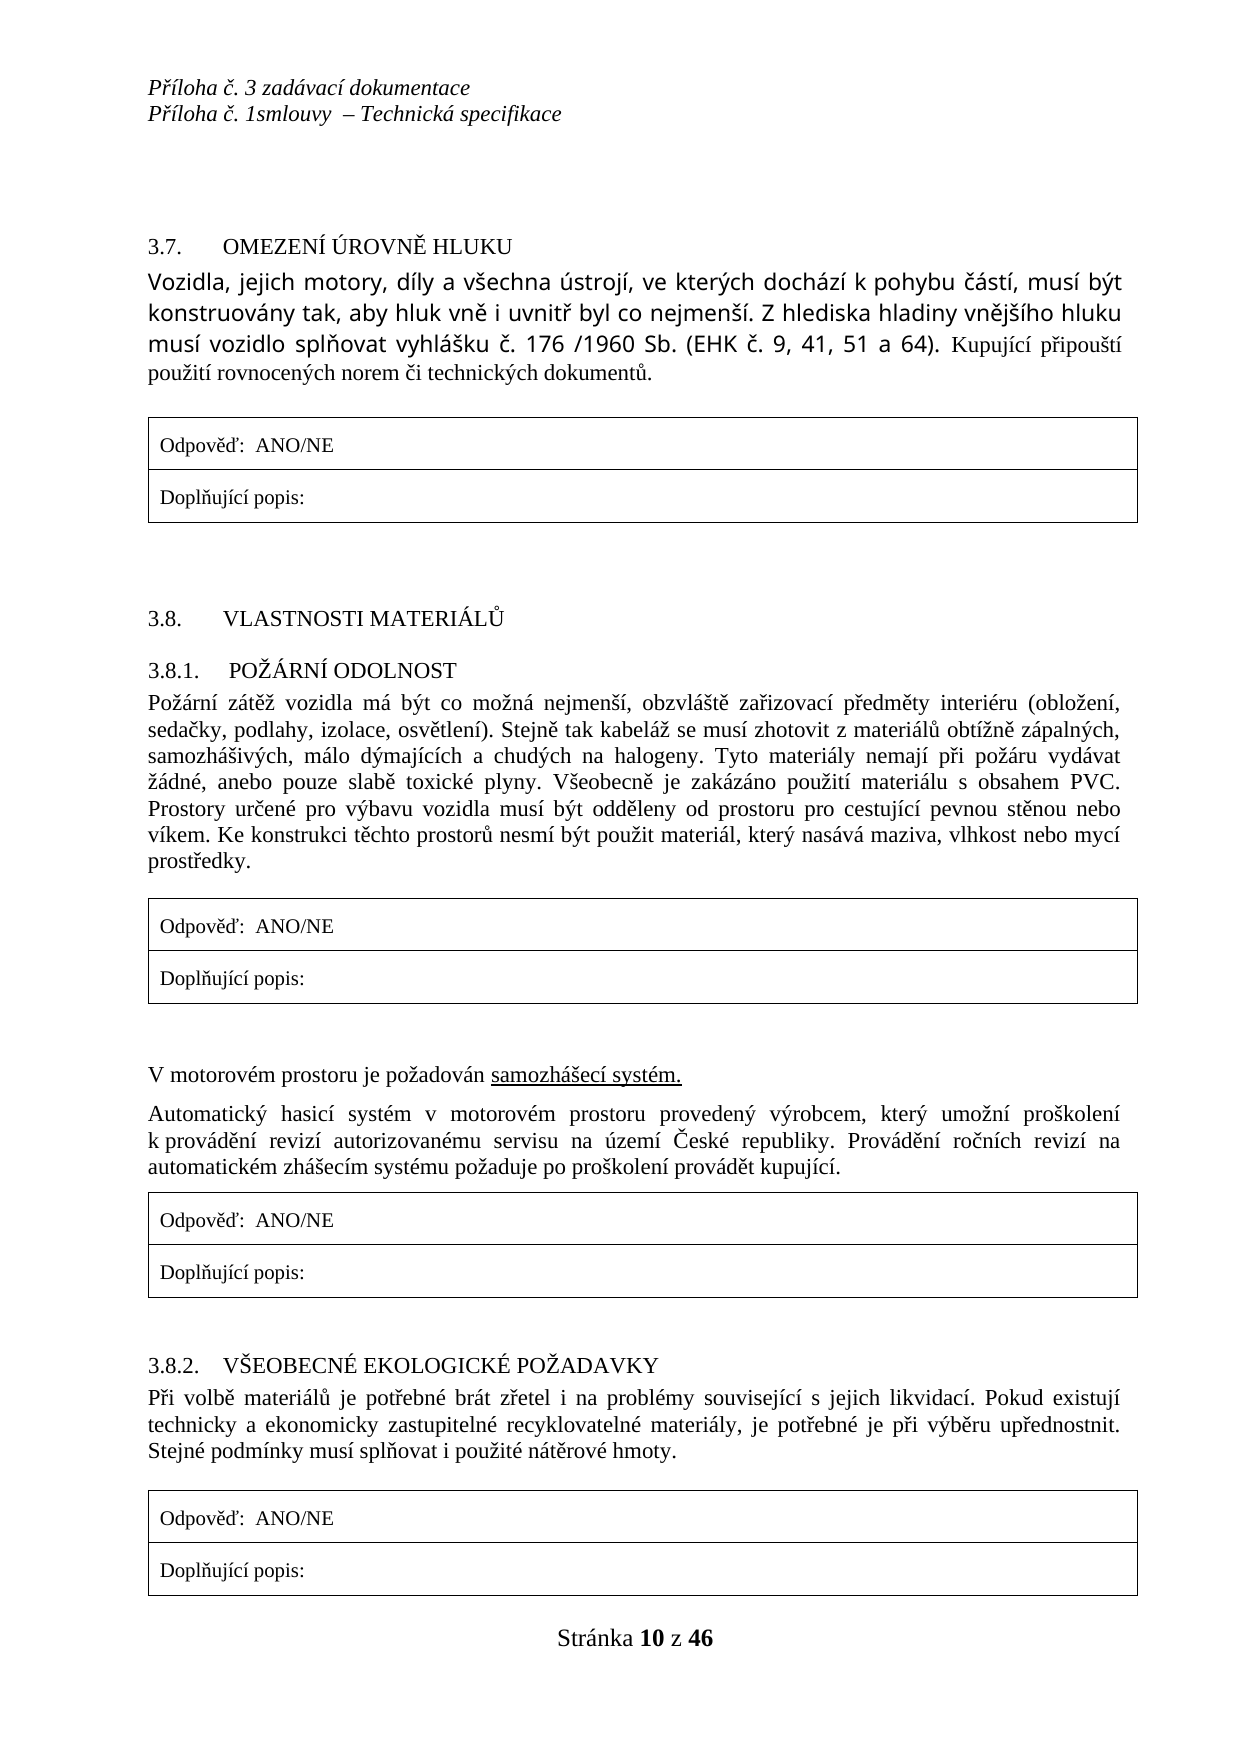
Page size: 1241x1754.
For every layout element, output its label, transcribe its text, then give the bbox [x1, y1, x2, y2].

table_cell Doplňující popis: [149, 470, 1137, 522]
subtitle Vlastnosti materiálů [148, 605, 1122, 632]
table_cell Doplňující popis: [149, 1543, 1137, 1595]
text Vozidla, jejich motory, díly a všechna ústrojí, ve kterých dochází k pohybu částí, musí být konstruovány tak, aby hluk vně i uvnitř byl co nejmenší. Z hlediska hladiny vnějšího hluku musí vozidlo splňovat vyhlášku č. 176 /1960 Sb. (EHK č. 9, 41, 51 a 64). Kupující připouští použití rovnocených norem či technických dokumentů. [148, 266, 1122, 386]
text Automatický hasicí systém v motorovém prostoru provedený výrobcem, který umožní proškolení k provádění revizí autorizovanému servisu na území České republiky. Provádění ročních revizí na automatickém zhášecím systému požaduje po proškolení provádět kupující. [148, 1100, 1122, 1179]
text V motorovém prostoru je požadován samozhášecí systém. [148, 1061, 1122, 1088]
table_header Odpověď: ANO/NE [149, 1193, 1137, 1244]
text Požární zátěž vozidla má být co možná nejmenší, obzvláště zařizovací předměty interiéru (obložení, sedačky, podlahy, izolace, osvětlení). Stejně tak kabeláž se musí zhotovit z materiálů obtížně zápalných, samozhášivých, málo dýmajících a chudých na halogeny. Tyto materiály nemají při požáru vydávat žádné, anebo pouze slabě toxické plyny. Všeobecně je zakázáno použití materiálu s obsahem PVC. Prostory určené pro výbavu vozidla musí být odděleny od prostoru pro cestující pevnou stěnou nebo víkem. Ke konstrukci těchto prostorů nesmí být použit materiál, který nasává maziva, vlhkost nebo mycí prostředky. [148, 689, 1122, 874]
subtitle Všeobecné ekologické požadavky [148, 1352, 1122, 1378]
table_header Odpověď: ANO/NE [149, 1491, 1137, 1542]
table_cell Doplňující popis: [149, 951, 1137, 1003]
text Při volbě materiálů je potřebné brát zřetel i na problémy související s jejich likvidací. Pokud existují technicky a ekonomicky zastupitelné recyklovatelné materiály, je potřebné je při výběru upřednostnit. Stejné podmínky musí splňovat i použité nátěrové hmoty. [148, 1384, 1122, 1463]
subtitle Omezení úrovně hluku [148, 233, 1122, 259]
table_header Odpověď: ANO/NE [149, 899, 1137, 950]
table_header Odpověď: ANO/NE [149, 418, 1137, 469]
subtitle Požární odolnost [148, 657, 1122, 683]
table_cell Doplňující popis: [149, 1245, 1137, 1297]
